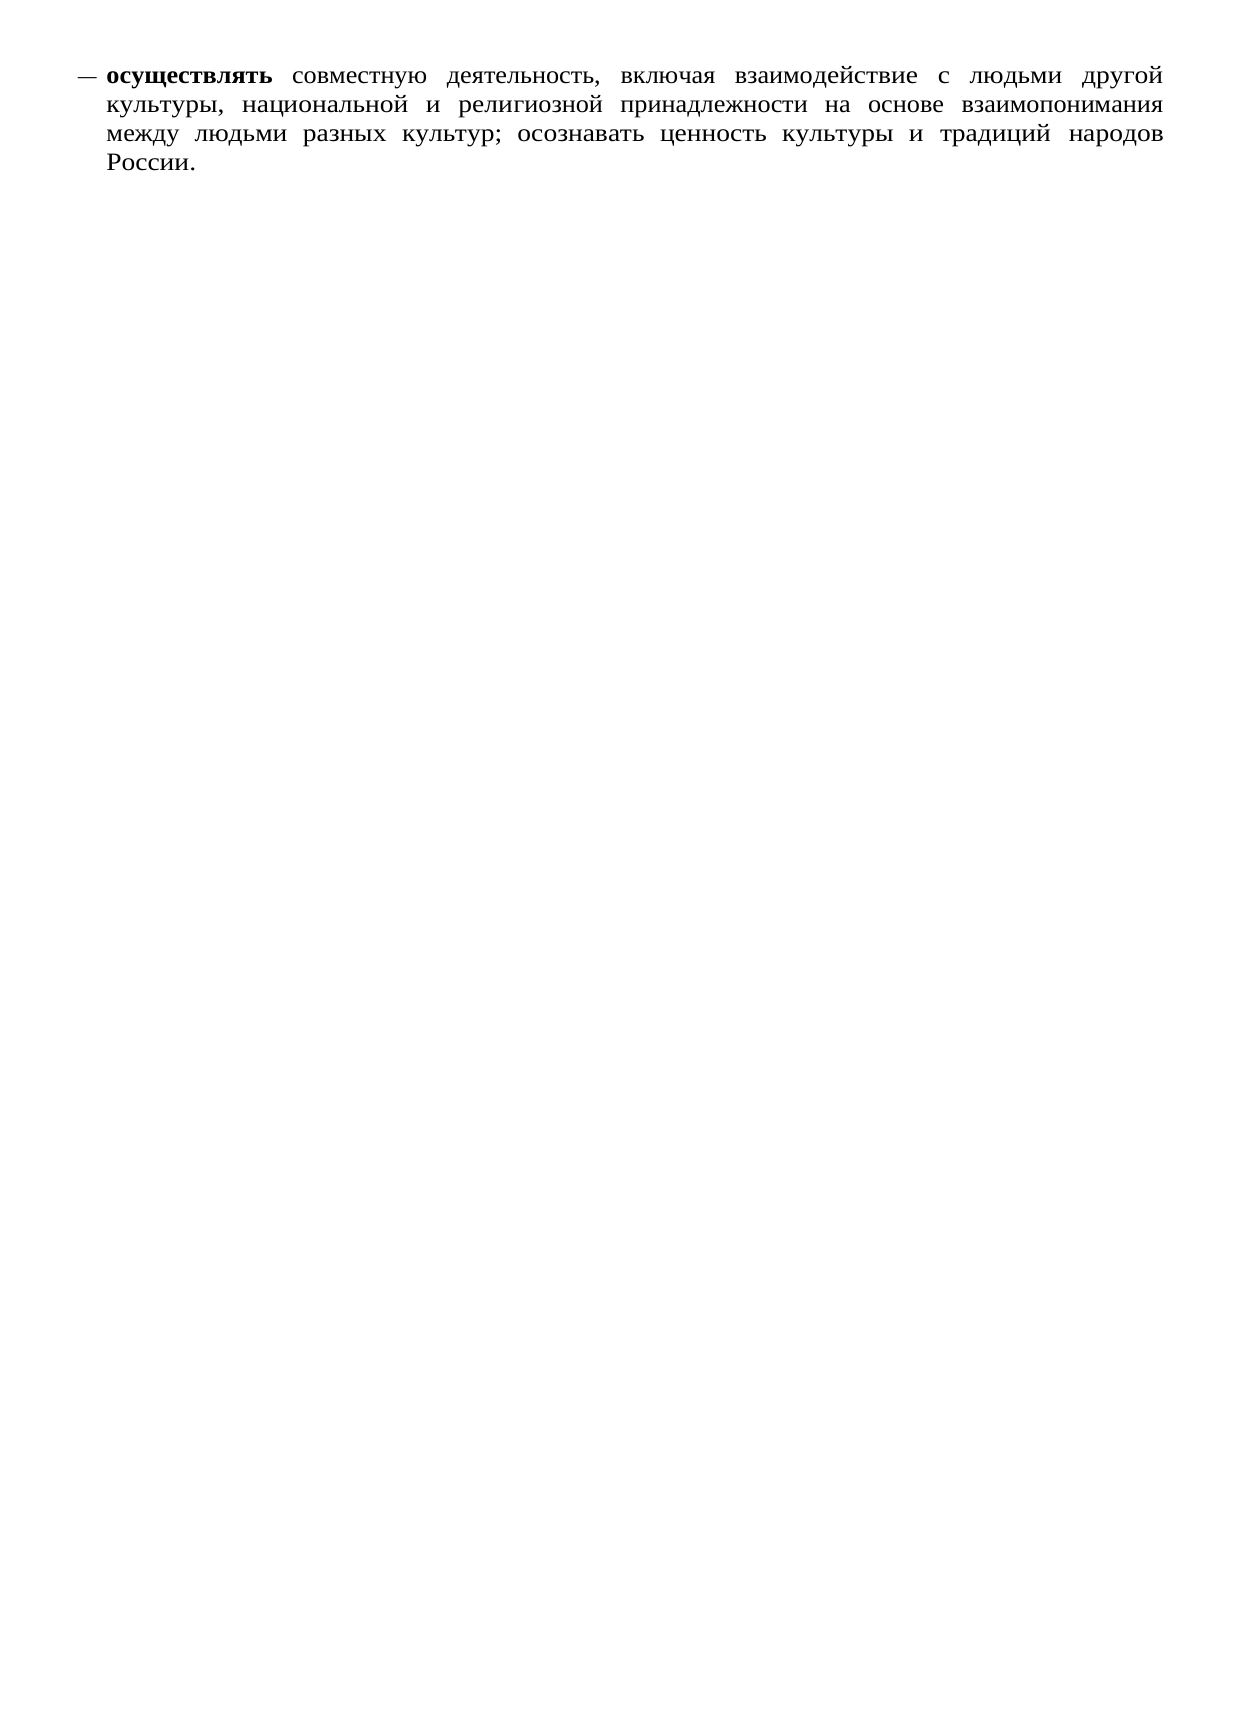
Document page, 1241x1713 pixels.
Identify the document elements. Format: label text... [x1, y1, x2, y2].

list осуществлять совместную деятельность, включая взаимодействие с людьми другой культуры, национальной и религиозной принадлежности на основе взаимопонимания между людьми разных культур; осознавать ценность культуры и традиций народов России. [77, 60, 1164, 176]
